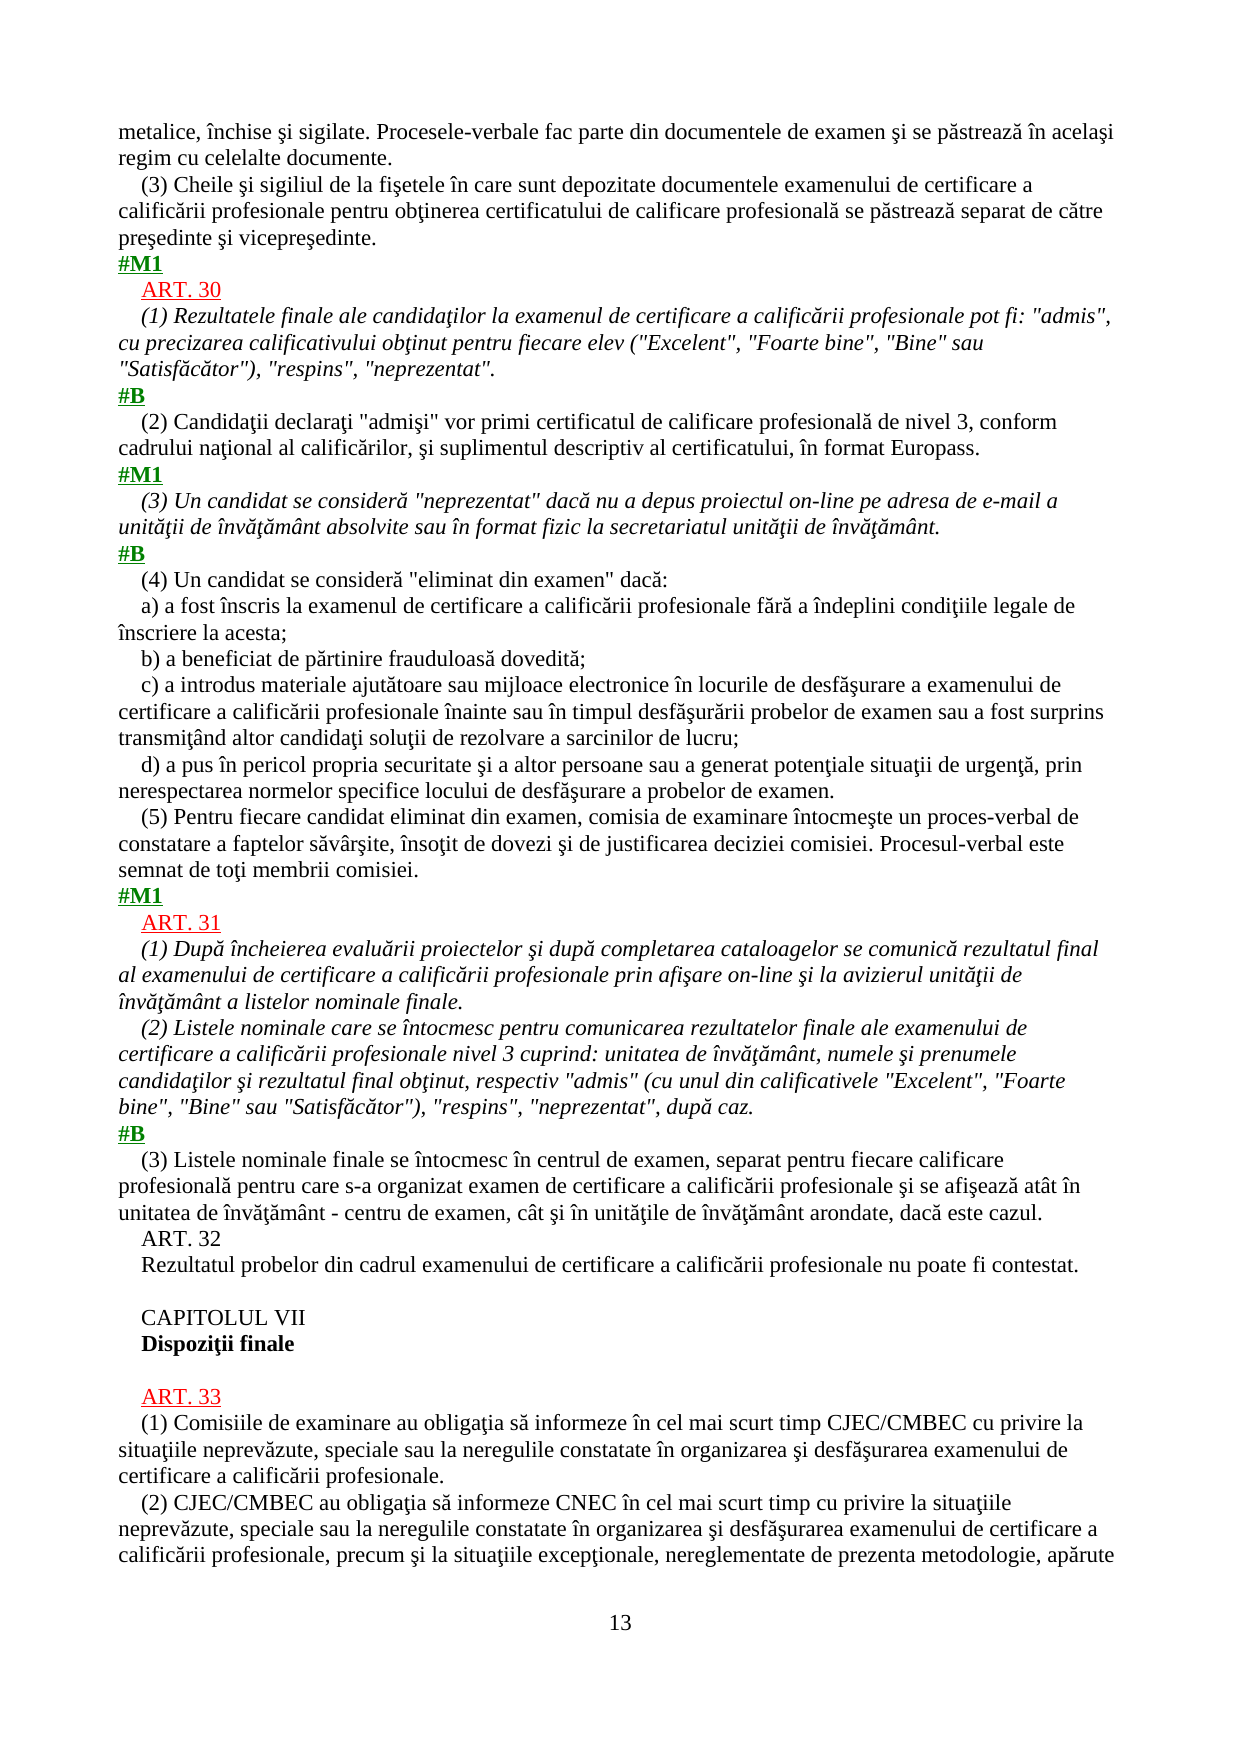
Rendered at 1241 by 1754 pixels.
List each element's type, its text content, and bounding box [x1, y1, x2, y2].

text CAPITOLUL VII [118, 1304, 1122, 1330]
text b) a beneficiat de părtinire frauduloasă dovedită; [118, 645, 1122, 672]
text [118, 1488, 1122, 1568]
text ART. 31 [118, 909, 1122, 935]
text Rezultatul probelor din cadrul examenului de certificare a calificării profesionale nu poate fi contestat. [118, 1251, 1122, 1278]
text #B [118, 382, 1122, 408]
text #M1 [118, 882, 1122, 909]
text c) a introdus materiale ajutătoare sau mijloace electronice în locurile de desfăşurare a examenului de certificare a calificării profesionale înainte sau în timpul desfăşurării probelor de examen sau a fost surprins transmiţând altor candidaţi soluţii de rezolvare a sarcinilor de lucru; [118, 672, 1122, 751]
text #B [118, 1119, 1122, 1146]
text (1) După încheierea evaluării proiectelor şi după completarea cataloagelor se comunică rezultatul final al examenului de certificare a calificării profesionale prin afişare on-line şi la avizierul unităţii de învăţământ a listelor nominale finale. [118, 935, 1122, 1014]
text (3) Un candidat se consideră "neprezentat" dacă nu a depus proiectul on-line pe adresa de e-mail a unităţii de învăţământ absolvite sau în format fizic la secretariatul unităţii de învăţământ. [118, 487, 1122, 540]
text (3) Cheile şi sigiliul de la fişetele în care sunt depozitate documentele examenului de certificare a calificării profesionale pentru obţinerea certificatului de calificare profesională se păstrează separat de către preşedinte şi vicepreşedinte. [118, 171, 1122, 250]
text (1) Rezultatele finale ale candidaţilor la examenul de certificare a calificării profesionale pot fi: "admis", cu precizarea calificativului obţinut pentru fiecare elev ("Excelent", "Foarte bine", "Bine" sau "Satisfăcător"), "respins", "neprezentat". [118, 303, 1122, 382]
text (4) Un candidat se consideră "eliminat din examen" dacă: [118, 566, 1122, 592]
text (2) Candidaţii declaraţi "admişi" vor primi certificatul de calificare profesională de nivel 3, conform cadrului naţional al calificărilor, şi suplimentul descriptiv al certificatului, în format Europass. [118, 408, 1122, 461]
text ART. 32 [118, 1225, 1122, 1251]
text (2) Listele nominale care se întocmesc pentru comunicarea rezultatelor finale ale examenului de certificare a calificării profesionale nivel 3 cuprind: unitatea de învăţământ, numele şi prenumele candidaţilor şi rezultatul final obţinut, respectiv "admis" (cu unul din calificativele "Excelent", "Foarte bine", "Bine" sau "Satisfăcător"), "respins", "neprezentat", după caz. [118, 1014, 1122, 1119]
text (1) Comisiile de examinare au obligaţia să informeze în cel mai scurt timp CJEC/CMBEC cu privire la situaţiile neprevăzute, speciale sau la neregulile constatate în organizarea şi desfăşurarea examenului de certificare a calificării profesionale. [118, 1409, 1122, 1488]
text d) a pus în pericol propria securitate şi a altor persoane sau a generat potenţiale situaţii de urgenţă, prin nerespectarea normelor specifice locului de desfăşurare a probelor de examen. [118, 751, 1122, 803]
text #M1 [118, 250, 1122, 276]
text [118, 118, 1122, 171]
text a) a fost înscris la examenul de certificare a calificării profesionale fără a îndeplini condiţiile legale de înscriere la acesta; [118, 592, 1122, 645]
text ART. 33 [118, 1383, 1122, 1409]
text (3) Listele nominale finale se întocmesc în centrul de examen, separat pentru fiecare calificare profesională pentru care s-a organizat examen de certificare a calificării profesionale şi se afişează atât în unitatea de învăţământ - centru de examen, cât şi în unităţile de învăţământ arondate, dacă este cazul. [118, 1146, 1122, 1225]
text Dispoziţii finale [118, 1330, 1122, 1357]
text #B [118, 540, 1122, 566]
text (5) Pentru fiecare candidat eliminat din examen, comisia de examinare întocmeşte un proces-verbal de constatare a faptelor săvârşite, însoţit de dovezi şi de justificarea deciziei comisiei. Procesul-verbal este semnat de toţi membrii comisiei. [118, 803, 1122, 882]
text ART. 30 [118, 276, 1122, 303]
text #M1 [118, 461, 1122, 487]
